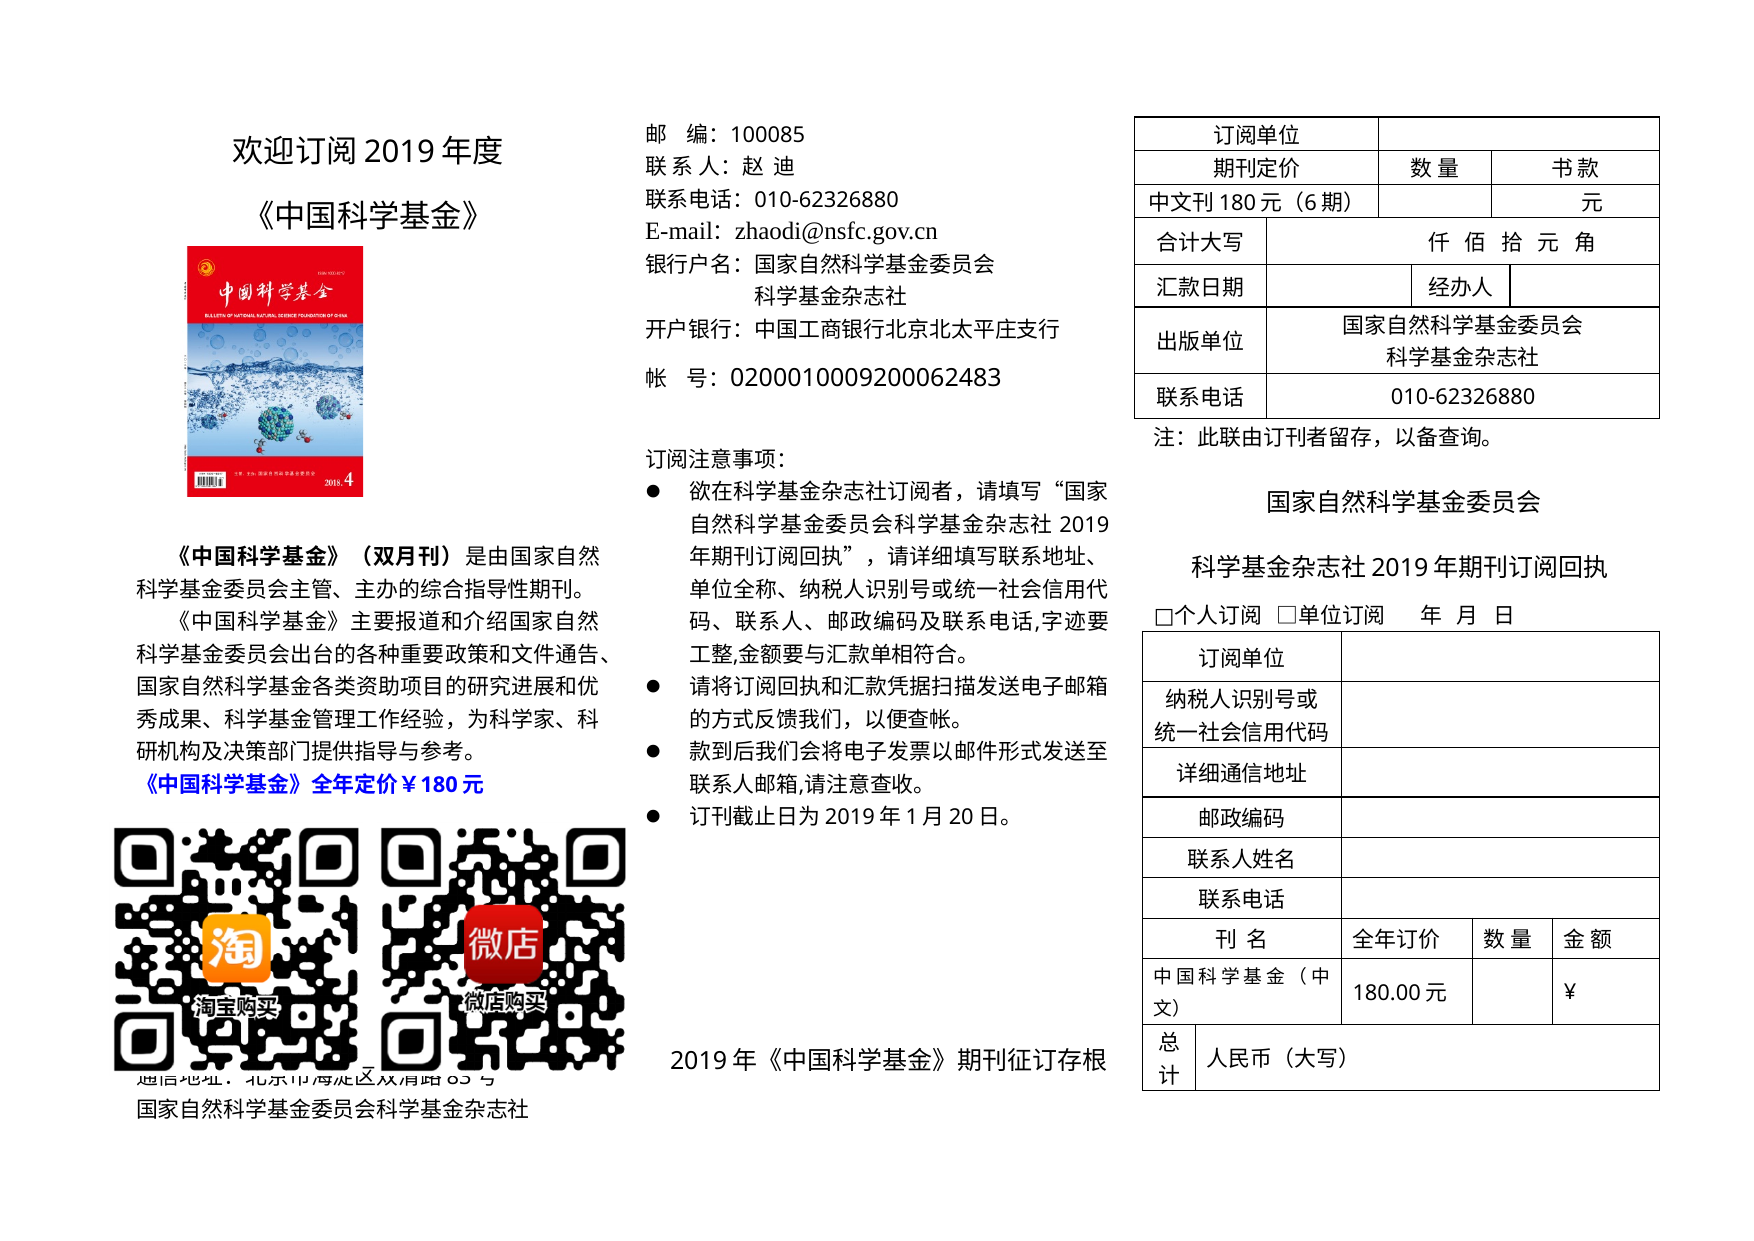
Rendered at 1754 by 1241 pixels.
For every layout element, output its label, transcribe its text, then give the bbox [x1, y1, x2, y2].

table_cell 联系人姓名 [1143, 838, 1341, 877]
table_cell [1342, 838, 1659, 877]
text 邮 编：100085 [645, 116, 1109, 149]
table_cell 汇款日期 [1135, 265, 1266, 306]
table_cell 期刊定价 [1135, 151, 1378, 183]
text 联系电话：010-62326880 [645, 181, 1109, 214]
table_cell 国家自然科学基金委员会 科学基金杂志社 [1267, 308, 1659, 372]
table_cell [1342, 748, 1659, 796]
table_cell 书 款 [1492, 151, 1659, 183]
table_cell 仟 佰 拾 元 角 [1267, 218, 1659, 264]
text 国家自然科学基金委员会 [1153, 468, 1618, 533]
text 注：此联由订刊者留存，以备查询。 [1153, 419, 1618, 452]
table_cell 中文刊180元（6期） [1135, 185, 1378, 217]
text 《中国科学基金》 [136, 181, 600, 246]
table_cell [1473, 959, 1552, 1024]
table_cell 联系电话 [1135, 374, 1266, 418]
table_cell 合计大写 [1135, 218, 1266, 264]
text 银行户名：国家自然科学基金委员会 [645, 246, 1109, 279]
list 款到后我们会将电子发票以邮件形式发送至联系人邮箱,请注意查收。 [645, 734, 1109, 799]
table_cell 出版单位 [1135, 308, 1266, 372]
text 国家自然科学基金委员会科学基金杂志社 [136, 1091, 600, 1124]
list 请将订阅回执和汇款凭据扫描发送电子邮箱的方式反馈我们，以便查帐。 [645, 669, 1109, 734]
table_cell [1267, 265, 1411, 306]
table_cell 全年订价 [1342, 919, 1472, 958]
table_cell 邮政编码 [1143, 798, 1341, 837]
list 订刊截止日为2019年。 [645, 799, 1109, 831]
text 科学基金杂志社2019年期刊订阅回执 [1153, 533, 1618, 598]
list 欲在科学基金杂志社订阅者，请填写“国家自然科学基金委员会科学基金杂志社2019年期刊订阅回执”，请详细填写联系地址、单位全称、纳税人识别号或统一社会信用代码、联系人、邮政编码及联系电话,字迹要工整,金额要与汇款单相符合。 [645, 474, 1109, 669]
table_cell 人民币（大写） [1196, 1025, 1659, 1090]
table_cell 180.00元 [1342, 959, 1472, 1024]
text 通信地址：北京市海淀区双清路83号 [136, 1059, 600, 1091]
text □个人订阅 □单位订阅 年 月 日 [1153, 598, 1618, 631]
text 《中国科学基金》主要报道和介绍国家自然科学基金委员会出台的各种重要政策和文件通告、国家自然科学基金各类资助项目的研究进展和优秀成果、科学基金管理工作经验，为科学家、科研机构及决策部门提供指导与参考。 [136, 604, 600, 766]
text 2019年《中国科学基金》期刊征订存根 [645, 1026, 1109, 1091]
table_header 订阅单位 [1135, 118, 1378, 150]
table_cell 总计 [1143, 1025, 1195, 1090]
text 欢迎订阅2019年度 [136, 116, 600, 181]
table_cell 数 量 [1473, 919, 1552, 958]
picture [180, 246, 364, 497]
picture [109, 822, 363, 1076]
picture [376, 822, 630, 1076]
text 开户银行：中国工商银行北京北太平庄支行 帐 号：0200010009200062483 [645, 311, 1109, 409]
text 《中国科学基金》全年定价￥180元 [136, 766, 600, 799]
text 科学基金杂志社 [645, 279, 1109, 311]
table_cell 纳税人识别号或 统一社会信用代码 [1143, 682, 1341, 747]
table_cell 经办人 [1412, 265, 1509, 306]
table_cell 010-62326880 [1267, 374, 1659, 418]
table_header [1379, 118, 1659, 150]
table_header 订阅单位 [1143, 632, 1341, 681]
table_header [1342, 632, 1659, 681]
table_cell [1511, 265, 1659, 306]
table_cell 元 [1492, 185, 1659, 217]
table_cell [1342, 798, 1659, 837]
text 订阅注意事项： [645, 441, 1109, 474]
table_cell 详细通信地址 [1143, 748, 1341, 796]
table_cell 中国科学基金（中文） [1143, 959, 1341, 1024]
table_cell ¥ [1553, 959, 1659, 1024]
table_cell 刊 名 [1143, 919, 1341, 958]
text 联 系 人：赵 迪 [645, 149, 1109, 181]
table_cell 数 量 [1379, 151, 1491, 183]
table_cell 联系电话 [1143, 878, 1341, 917]
text 《中国科学基金》（双月刊）是由国家自然科学基金委员会主管、主办的综合指导性期刊。 [136, 539, 600, 604]
table_cell [1379, 185, 1491, 217]
table_cell [1342, 878, 1659, 917]
table_cell 金 额 [1553, 919, 1659, 958]
table_cell [1342, 682, 1659, 747]
text E-mail：zhaodi@nsfc.gov.cn [645, 214, 1109, 246]
